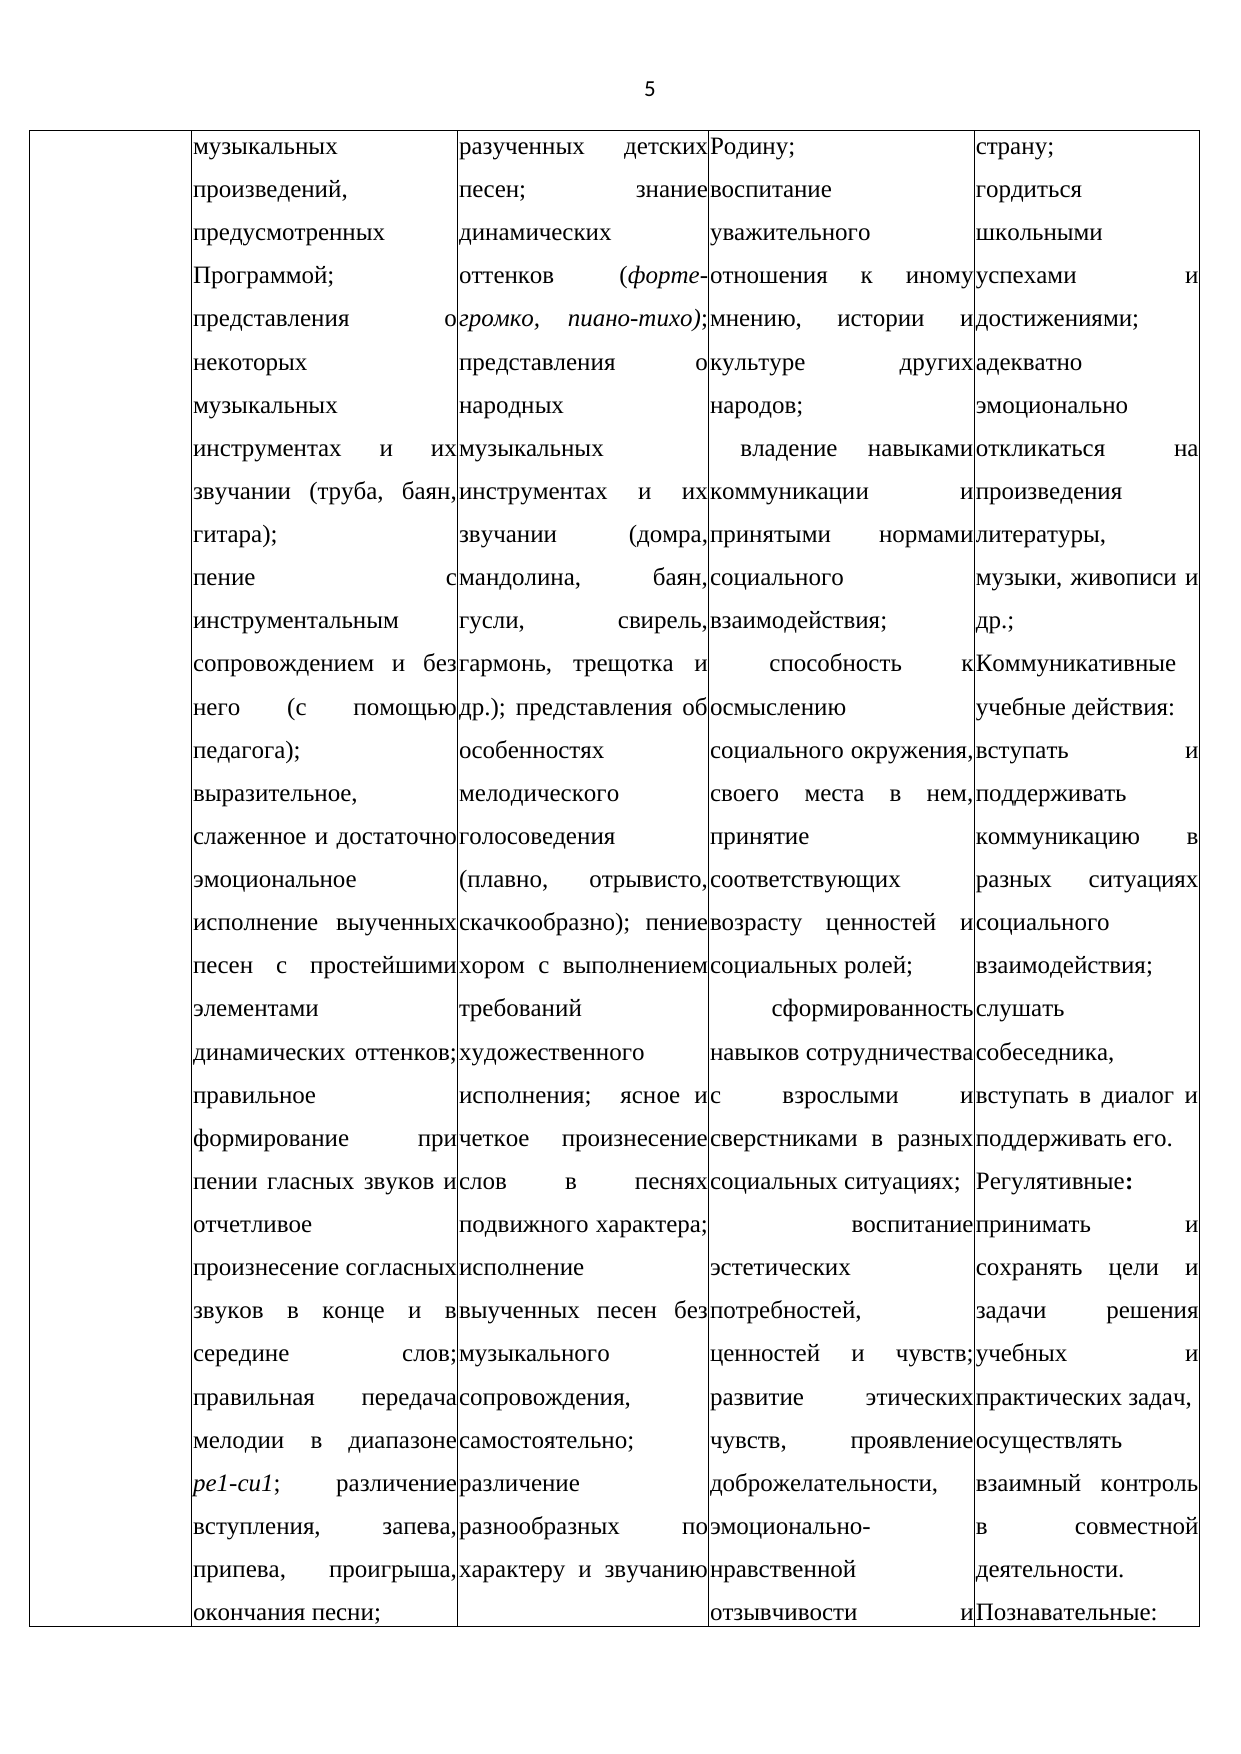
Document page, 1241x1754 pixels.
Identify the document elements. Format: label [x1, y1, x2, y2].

table_cell [458, 131, 708, 1626]
table_cell [192, 131, 457, 1626]
